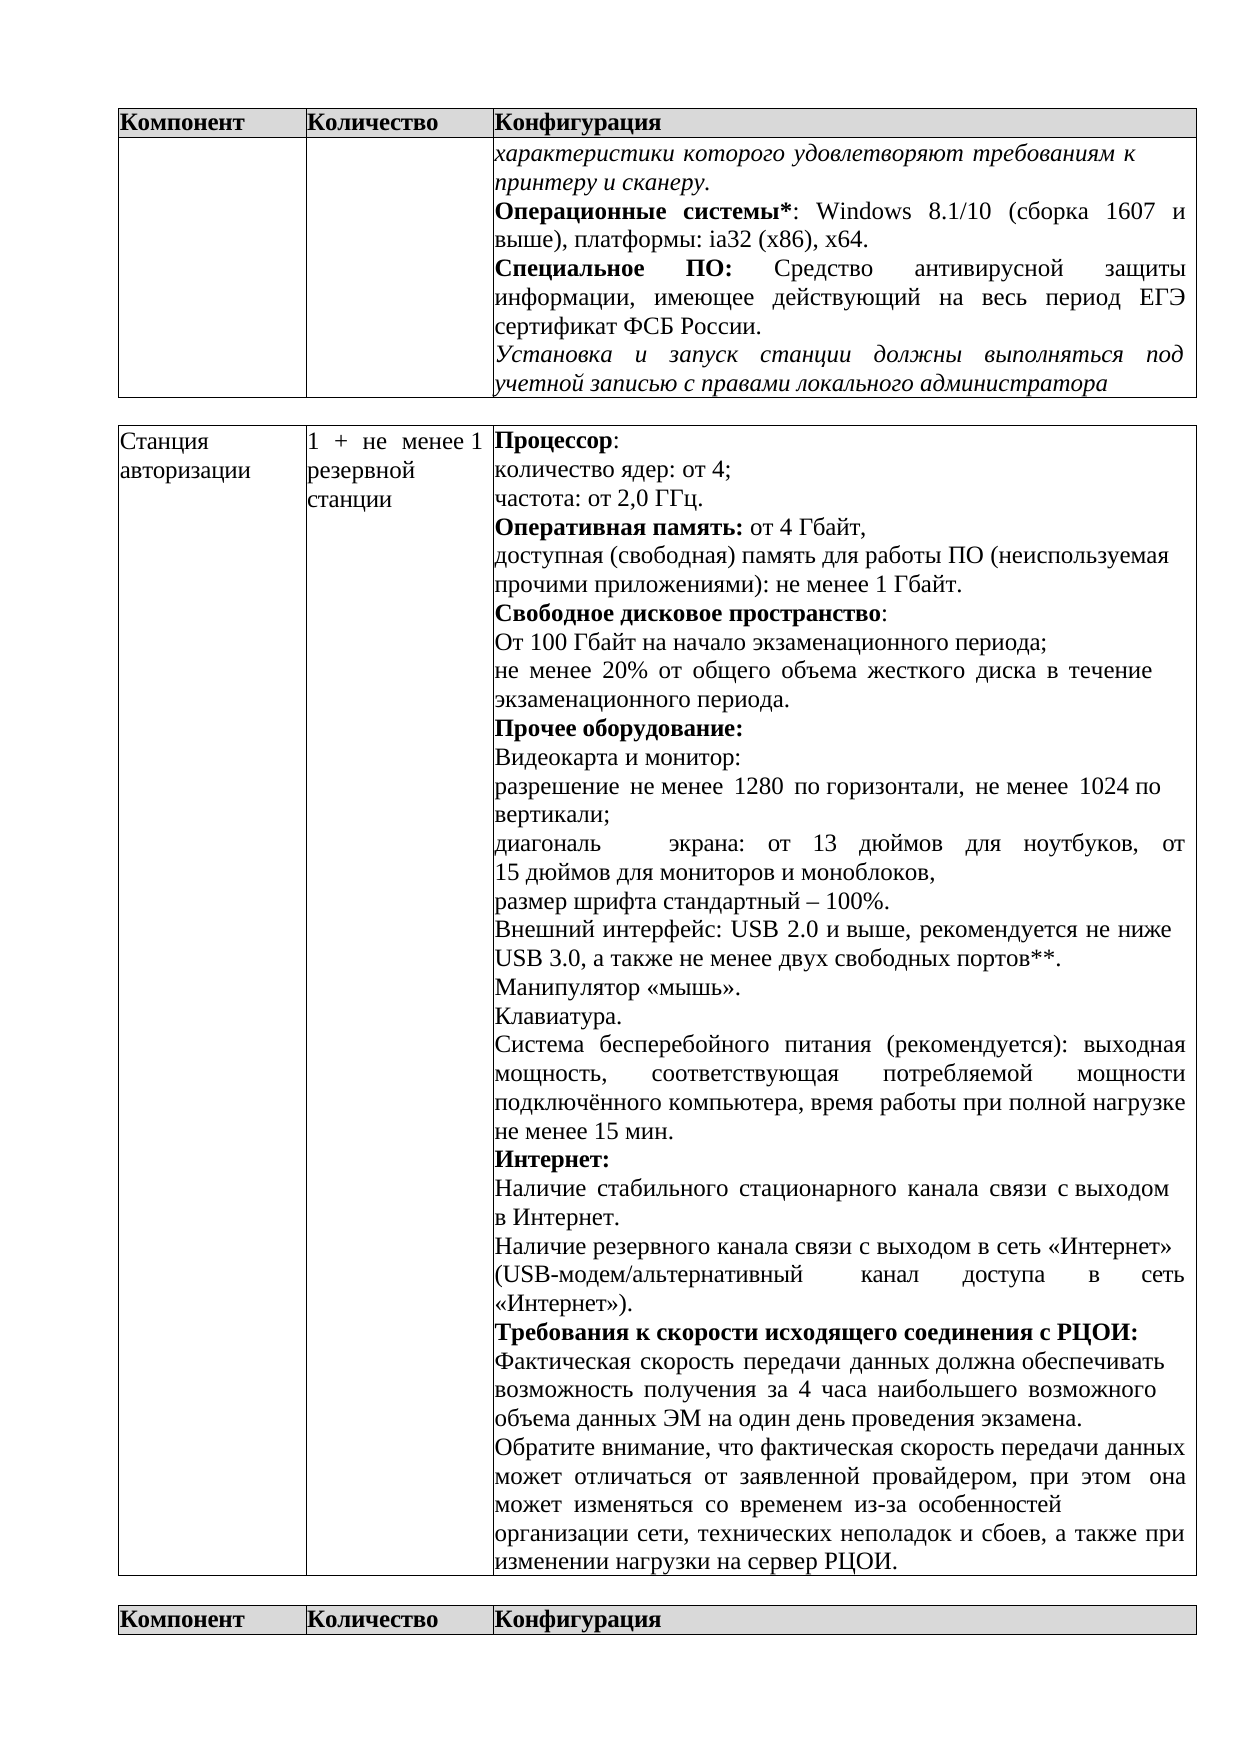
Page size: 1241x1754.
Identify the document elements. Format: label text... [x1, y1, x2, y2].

table_cell характеристики которого удовлетворяют требованиям к принтеру и сканеру. Операционные системы*: Windows 8.1/10 (сборка 1607 и выше), платформы: ia32 (x86), x64. Специальное ПО: Средство антивирусной защиты информации, имеющее действующий на весь период ЕГЭ сертификат ФСБ России. Установка и запуск станции должны выполняться под учетной записью с правами локального администратора [494, 138, 1196, 397]
table_header Компонент [119, 109, 306, 137]
table_cell [307, 138, 493, 397]
table_header Количество [307, 1606, 493, 1634]
table_header Процессор: количество ядер: от 4; частота: от 2,0 ГГц. Оперативная память: от 4 Гбайт, доступная (свободная) память для работы ПО (неиспользуемая прочими приложениями): не менее 1 Гбайт. Свободное дисковое пространство: От 100 Гбайт на начало экзаменационного периода; не менее 20% от общего объема жесткого диска в течение экзаменационного периода. Прочее оборудование: Видеокарта и монитор: разрешение не менее 1280 по горизонтали, не менее 1024 по вертикали; диагональ экрана: от 13 дюймов для ноутбуков, от 15 дюймов для мониторов и моноблоков, размер шрифта стандартный – 100%. Внешний интерфейс: USB 2.0 и выше, рекомендуется не ниже USB 3.0, а также не менее двух свободных портов**. Манипулятор «мышь». Клавиатура. Система бесперебойного питания (рекомендуется): выходная мощность, соответствующая потребляемой мощности подключённого компьютера, время работы при полной нагрузке не менее 15 мин. Интернет: Наличие стабильного стационарного канала связи с выходом в Интернет. Наличие резервного канала связи с выходом в сеть «Интернет» (USB-модем/альтернативный канал доступа в сеть «Интернет»). Требования к скорости исходящего соединения с РЦОИ: Фактическая скорость передачи данных должна обеспечивать возможность получения за 4 часа наибольшего возможного объема данных ЭМ на один день проведения экзамена. Обратите внимание, что фактическая скорость передачи данных может отличаться от заявленной провайдером, при этом она может изменяться со временем из-за особенностей организации сети, технических неполадок и сбоев, а также при изменении нагрузки на сервер РЦОИ. [494, 426, 1196, 1575]
table_header Компонент [119, 1606, 306, 1634]
table_cell [119, 138, 306, 397]
table_header Конфигурация [494, 109, 1196, 137]
table_header Станция авторизации [119, 426, 306, 1575]
table_header Конфигурация [494, 1606, 1196, 1634]
table_header Количество [307, 109, 493, 137]
table_header 1 + не менее 1 резервной станции [307, 426, 493, 1575]
